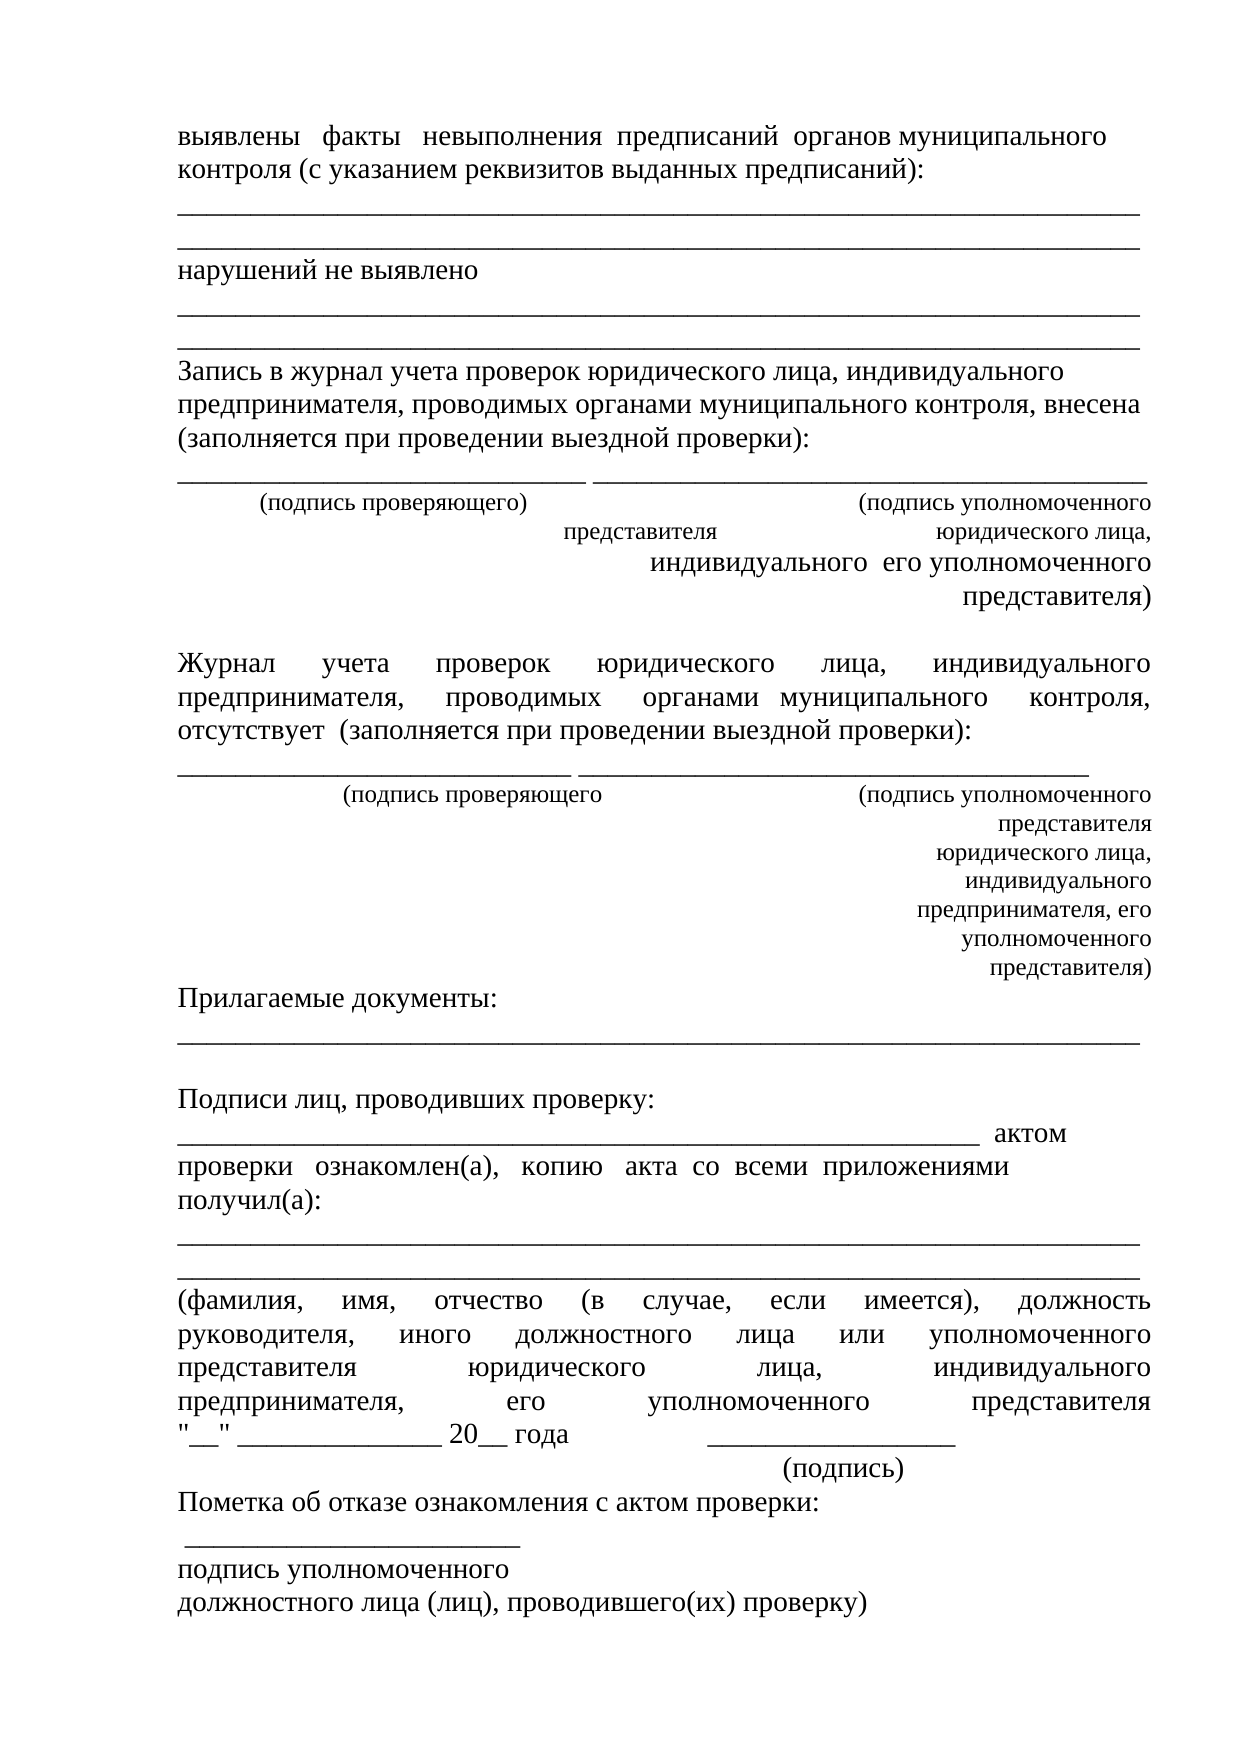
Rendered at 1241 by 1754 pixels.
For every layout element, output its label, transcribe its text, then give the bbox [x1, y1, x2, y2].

text ____________________________ ______________________________________ [177, 453, 1152, 487]
text Прилагаемые документы: __________________________________________________________________ [177, 981, 1152, 1048]
text получил(а): __________________________________________________________________ [177, 1182, 1152, 1249]
text (подпись проверяющего (подпись уполномоченного представителя [177, 779, 1152, 837]
text подпись уполномоченного должностного лица (лиц), проводившего(их) проверку) [177, 1551, 1152, 1618]
text __________________________________________________________________ (фамилия, имя, отчество (в случае, если имеется), должность руководителя, иного должностного лица или уполномоченного представителя юридического лица, индивидуального предпринимателя, его уполномоченного представителя "__" ______________ 20__ года _________________ [177, 1249, 1152, 1450]
text юридического лица, индивидуального [177, 837, 1152, 894]
text ___________________________ ___________________________________ [177, 746, 1152, 779]
text Пометка об отказе ознакомления с актом проверки: [177, 1484, 1152, 1517]
text нарушений не выявлено __________________________________________________________________ [177, 252, 1152, 319]
text Запись в журнал учета проверок юридического лица, индивидуального предпринимателя, проводимых органами муниципального контроля, внесена (заполняется при проведении выездной проверки): [177, 353, 1152, 453]
text (подпись) [177, 1450, 1152, 1484]
text _______________________ [177, 1517, 1152, 1551]
text представителя) [177, 578, 1152, 612]
text (подпись проверяющего) (подпись уполномоченного представителя юридического лица, индивидуального его уполномоченного [177, 487, 1152, 578]
text предпринимателя, его уполномоченного [177, 894, 1152, 952]
text представителя) [177, 952, 1152, 981]
text Подписи лиц, проводивших проверку: _______________________________________________________ актом проверки ознакомлен(а), копию акта со всеми приложениями [177, 1081, 1152, 1182]
text __________________________________________________________________ [177, 319, 1152, 353]
text выявлены факты невыполнения предписаний органов муниципального контроля (с указанием реквизитов выданных предписаний): ____________________________________________________________________________________________________________________________________ [177, 118, 1152, 252]
text Журнал учета проверок юридического лица, индивидуального предпринимателя, проводимых органами муниципального контроля, отсутствует (заполняется при проведении выездной проверки): [177, 645, 1152, 746]
